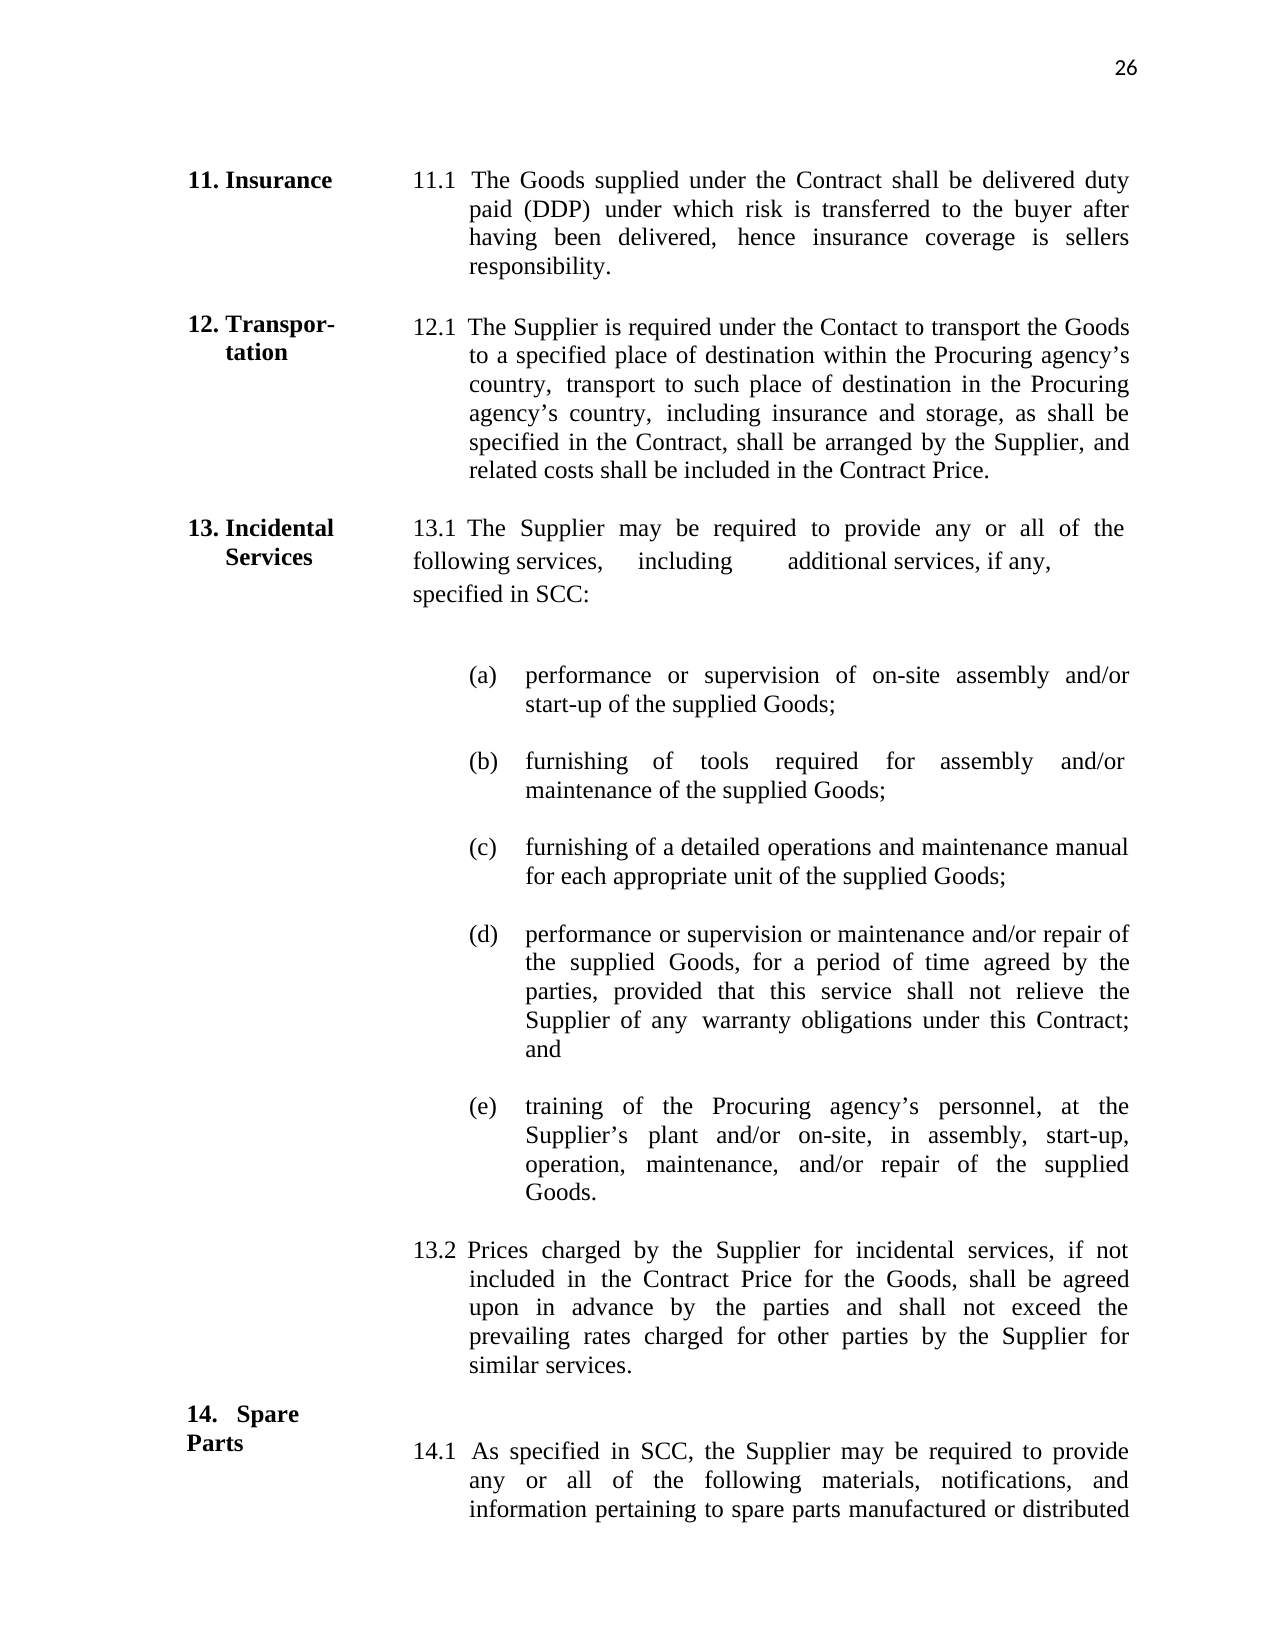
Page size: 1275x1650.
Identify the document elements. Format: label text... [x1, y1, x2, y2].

text 12. Transpor- tation [188, 309, 339, 366]
text 13.2 Prices charged by the Supplier for incidental services, if not included in the Contract Price for the Goods, shall be agreed upon in advance by the parties and shall not exceed the prevailing rates charged for other parties by the Supplier for similar services. [413, 1235, 1130, 1379]
text 13. Incidental [183, 513, 338, 542]
text (c) furnishing of a detailed operations and maintenance manual for each appropriate unit of the supplied Goods; [469, 832, 1129, 890]
text 11. Insurance 11.1 The Goods supplied under the Contract shall be delivered duty paid (DDP) under which risk is transferred to the buyer after having been delivered, hence insurance coverage is sellers responsibility. [188, 165, 1129, 280]
text (d) performance or supervision or maintenance and/or repair of the supplied Goods, for a period of time agreed by the parties, provided that this service shall not relieve the Supplier of any warranty obligations under this Contract; and [469, 919, 1129, 1062]
text Services [221, 542, 316, 571]
text 12.1 The Supplier is required under the Contact to transport the Goods to a specified place of destination within the Procuring agency’s country, transport to such place of destination in the Procuring agency’s country, including insurance and storage, as shall be specified in the Contract, shall be arranged by the Supplier, and related costs shall be included in the Contract Price. [413, 312, 1129, 484]
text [413, 1436, 1130, 1522]
text (b) furnishing of tools required for assembly and/or maintenance of the supplied Goods; [469, 746, 1129, 804]
text (e) training of the Procuring agency’s personnel, at the Supplier’s plant and/or on-site, in assembly, start-up, operation, maintenance, and/or repair of the supplied Goods. [469, 1091, 1129, 1206]
text (a) performance or supervision of on-site assembly and/or start-up of the supplied Goods; [469, 660, 1129, 717]
